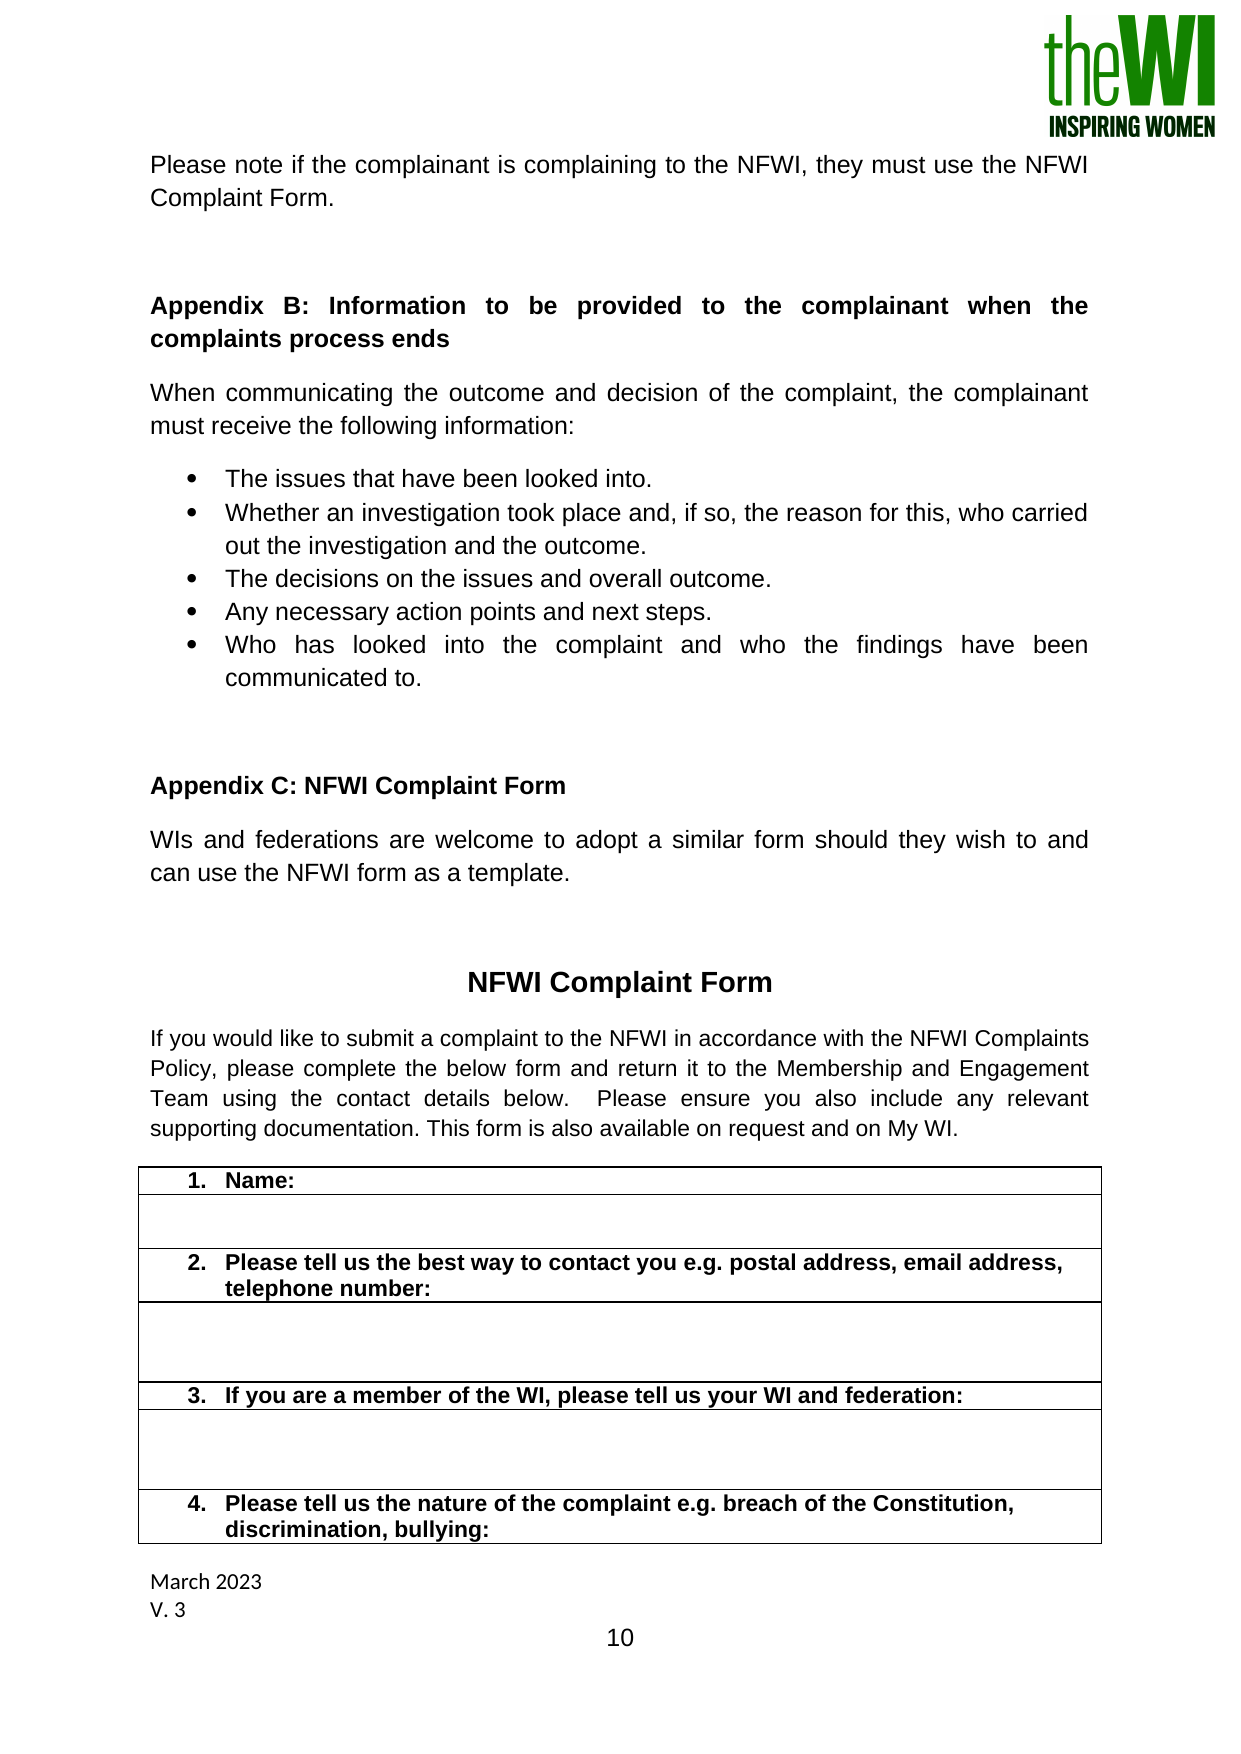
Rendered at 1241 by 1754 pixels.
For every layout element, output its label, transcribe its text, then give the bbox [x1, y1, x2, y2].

table_cell [139, 1195, 1101, 1248]
table_cell Please tell us the nature of the complaint e.g. breach of the Constitution, discrimination, bullying: [139, 1490, 1101, 1543]
text If you would like to submit a complaint to the NFWI in accordance with the NFWI Complaints Policy, please complete the below form and return it to the Membership and Engagement Team using the contact details below. Please ensure you also include any relevant supporting documentation. This form is also available on request and on My WI. [150, 1025, 1090, 1142]
text Appendix B: Information to be provided to the complainant when the complaints process ends [150, 291, 1090, 352]
table_header Name: [139, 1168, 1101, 1194]
list Any necessary action points and next steps. [187, 597, 1090, 626]
list The decisions on the issues and overall outcome. [187, 564, 1090, 593]
text WIs and federations are welcome to adopt a similar form should they wish to and can use the NFWI form as a template. [150, 825, 1090, 886]
table_cell Please tell us the best way to contact you e.g. postal address, email address, telephone number: [139, 1249, 1101, 1301]
text NFWI Complaint Form [150, 965, 1090, 999]
list Who has looked into the complaint and who the findings have been communicated to. [187, 630, 1090, 692]
list The issues that have been looked into. [187, 464, 1090, 493]
table_cell [139, 1303, 1101, 1381]
text Appendix C: NFWI Complaint Form [150, 771, 1090, 799]
text When communicating the outcome and decision of the complaint, the complainant must receive the following information: [150, 378, 1090, 439]
table_cell If you are a member of the WI, please tell us your WI and federation: [139, 1383, 1101, 1409]
table_cell [139, 1410, 1101, 1489]
list Whether an investigation took place and, if so, the reason for this, who carried out the investigation and the outcome. [187, 498, 1090, 559]
picture [1044, 15, 1215, 137]
text Please note if the complainant is complaining to the NFWI, they must use the NFWI Complaint Form. [150, 150, 1090, 212]
